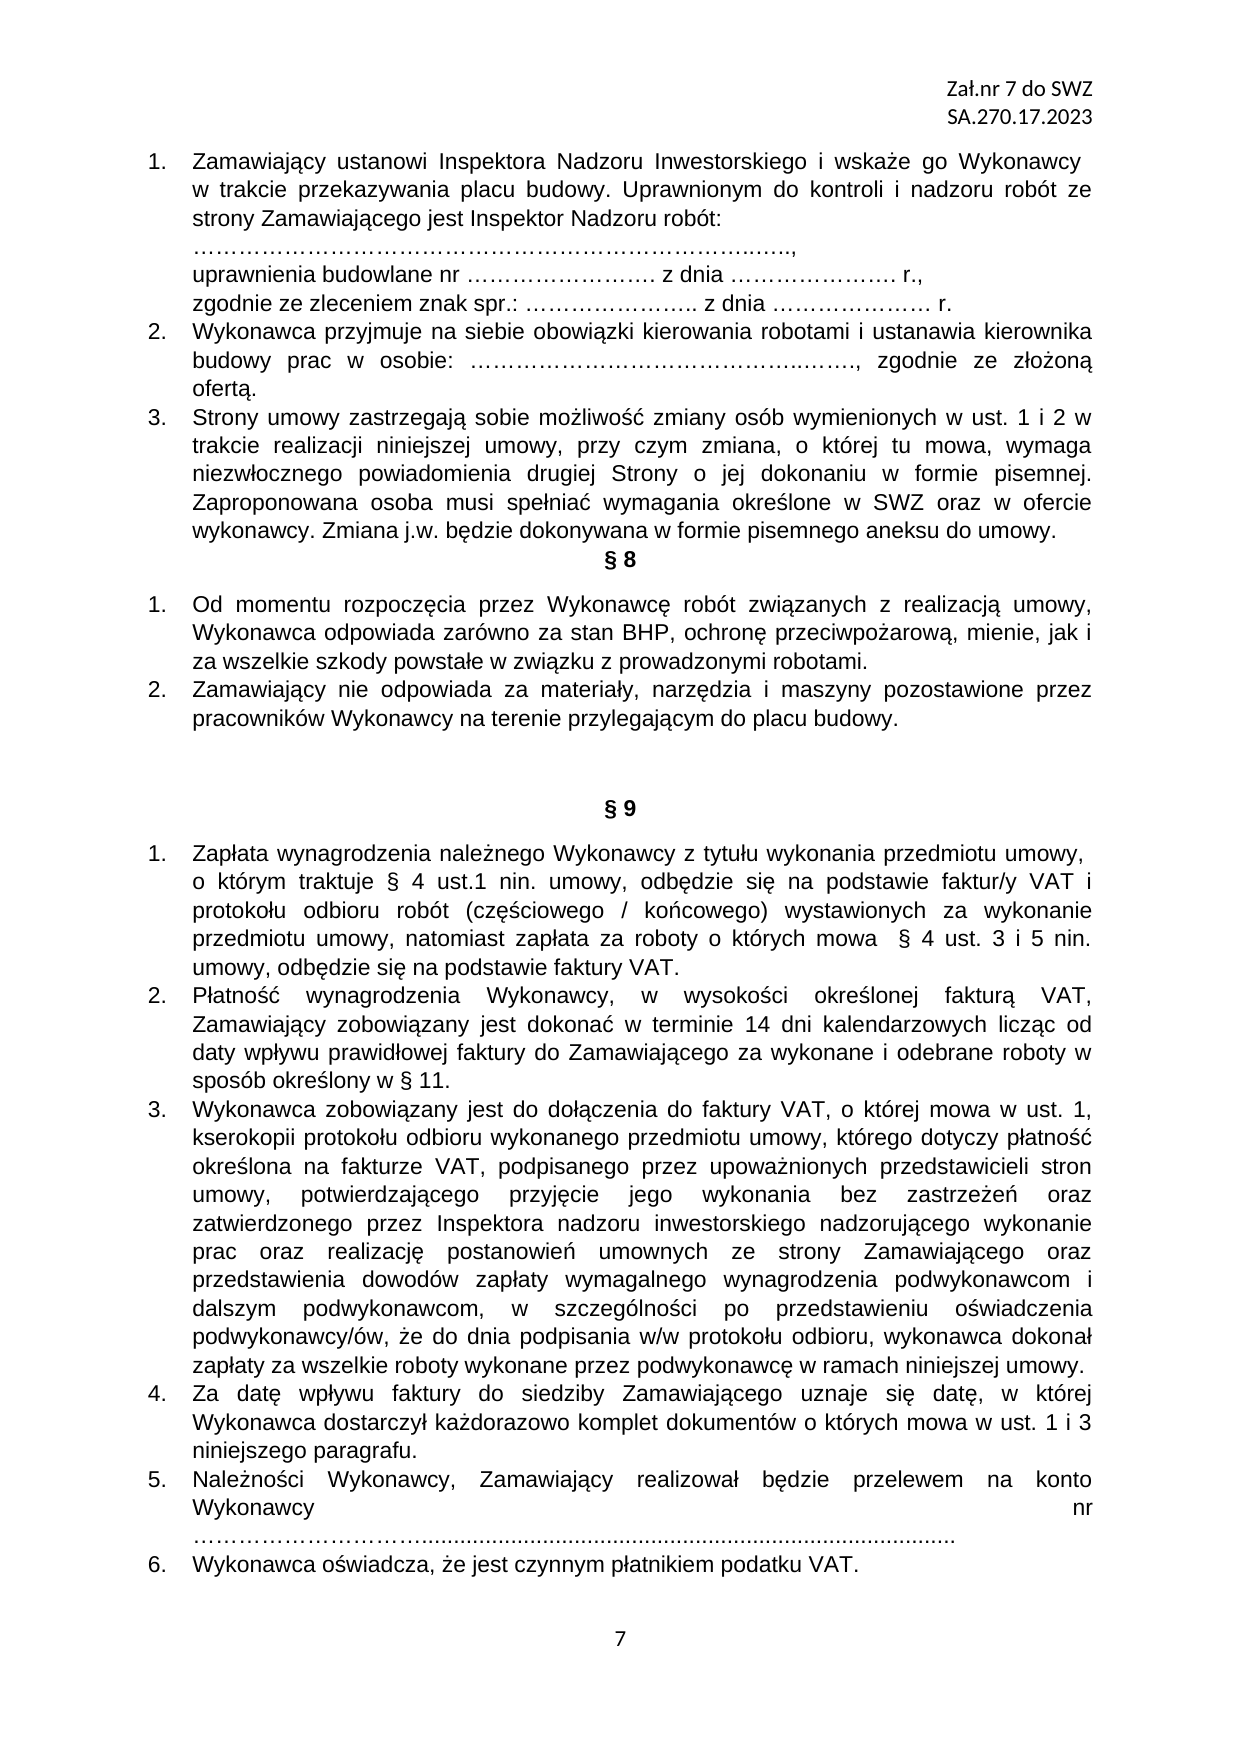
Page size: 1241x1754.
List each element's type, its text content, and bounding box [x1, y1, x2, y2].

list zgodnie ze zleceniem znak spr.: ………………….. z dnia ………………… r. [192, 290, 1093, 316]
list uprawnienia budowlane nr ……………………. z dnia …………………. r., [192, 261, 1093, 288]
text § 8 [148, 546, 1093, 572]
list Zamawiający nie odpowiada za materiały, narzędzia i maszyny pozostawione przez pracowników Wykonawcy na terenie przylegającym do placu budowy. [148, 676, 1093, 731]
list Zamawiający ustanowi Inspektora Nadzoru Inwestorskiego i wskaże go Wykonawcy w trakcie przekazywania placu budowy. Uprawnionym do kontroli i nadzoru robót ze strony Zamawiającego jest Inspektor Nadzoru robót: [148, 148, 1093, 231]
list Wykonawca zobowiązany jest do dołączenia do faktury VAT, o której mowa w ust. 1, kserokopii protokołu odbioru wykonanego przedmiotu umowy, którego dotyczy płatność określona na fakturze VAT, podpisanego przez upoważnionych przedstawicieli stron umowy, potwierdzającego przyjęcie jego wykonania bez zastrzeżeń oraz zatwierdzonego przez Inspektora nadzoru inwestorskiego nadzorującego wykonanie prac oraz realizację postanowień umownych ze strony Zamawiającego oraz przedstawienia dowodów zapłaty wymagalnego wynagrodzenia podwykonawcom i dalszym podwykonawcom, w szczególności po przedstawieniu oświadczenia podwykonawcy/ów, że do dnia podpisania w/w protokołu odbioru, wykonawca dokonał zapłaty za wszelkie roboty wykonane przez podwykonawcę w ramach niniejszej umowy. [148, 1096, 1093, 1378]
list ………………………………………………………………..….., [192, 233, 1093, 259]
list Od momentu rozpoczęcia przez Wykonawcę robót związanych z realizacją umowy, Wykonawca odpowiada zarówno za stan BHP, ochronę przeciwpożarową, mienie, jak i za wszelkie szkody powstałe w związku z prowadzonymi robotami. [148, 591, 1093, 674]
list Należności Wykonawcy, Zamawiający realizował będzie przelewem na konto Wykonawcy nr ………………………….................................................................................... [148, 1466, 1093, 1549]
list Zapłata wynagrodzenia należnego Wykonawcy z tytułu wykonania przedmiotu umowy, o którym traktuje § 4 ust.1 nin. umowy, odbędzie się na podstawie faktur/y VAT i protokołu odbioru robót (częściowego / końcowego) wystawionych za wykonanie przedmiotu umowy, natomiast zapłata za roboty o których mowa § 4 ust. 3 i 5 nin. umowy, odbędzie się na podstawie faktury VAT. [148, 840, 1093, 980]
list Za datę wpływu faktury do siedziby Zamawiającego uznaje się datę, w której Wykonawca dostarczył każdorazowo komplet dokumentów o których mowa w ust. 1 i 3 niniejszego paragrafu. [148, 1380, 1093, 1463]
list Płatność wynagrodzenia Wykonawcy, w wysokości określonej fakturą VAT, Zamawiający zobowiązany jest dokonać w terminie 14 dni kalendarzowych licząc od daty wpływu prawidłowej faktury do Zamawiającego za wykonane i odebrane roboty w sposób określony w § 11. [148, 982, 1093, 1094]
text § 9 [148, 795, 1093, 821]
list Wykonawca oświadcza, że jest czynnym płatnikiem podatku VAT. [148, 1551, 1093, 1577]
list Wykonawca przyjmuje na siebie obowiązki kierowania robotami i ustanawia kierownika budowy prac w osobie: ……………………………………..……., zgodnie ze złożoną ofertą. [148, 318, 1093, 401]
list Strony umowy zastrzegają sobie możliwość zmiany osób wymienionych w ust. 1 i 2 w trakcie realizacji niniejszej umowy, przy czym zmiana, o której tu mowa, wymaga niezwłocznego powiadomienia drugiej Strony o jej dokonaniu w formie pisemnej. Zaproponowana osoba musi spełniać wymagania określone w SWZ oraz w ofercie wykonawcy. Zmiana j.w. będzie dokonywana w formie pisemnego aneksu do umowy. [148, 403, 1093, 544]
